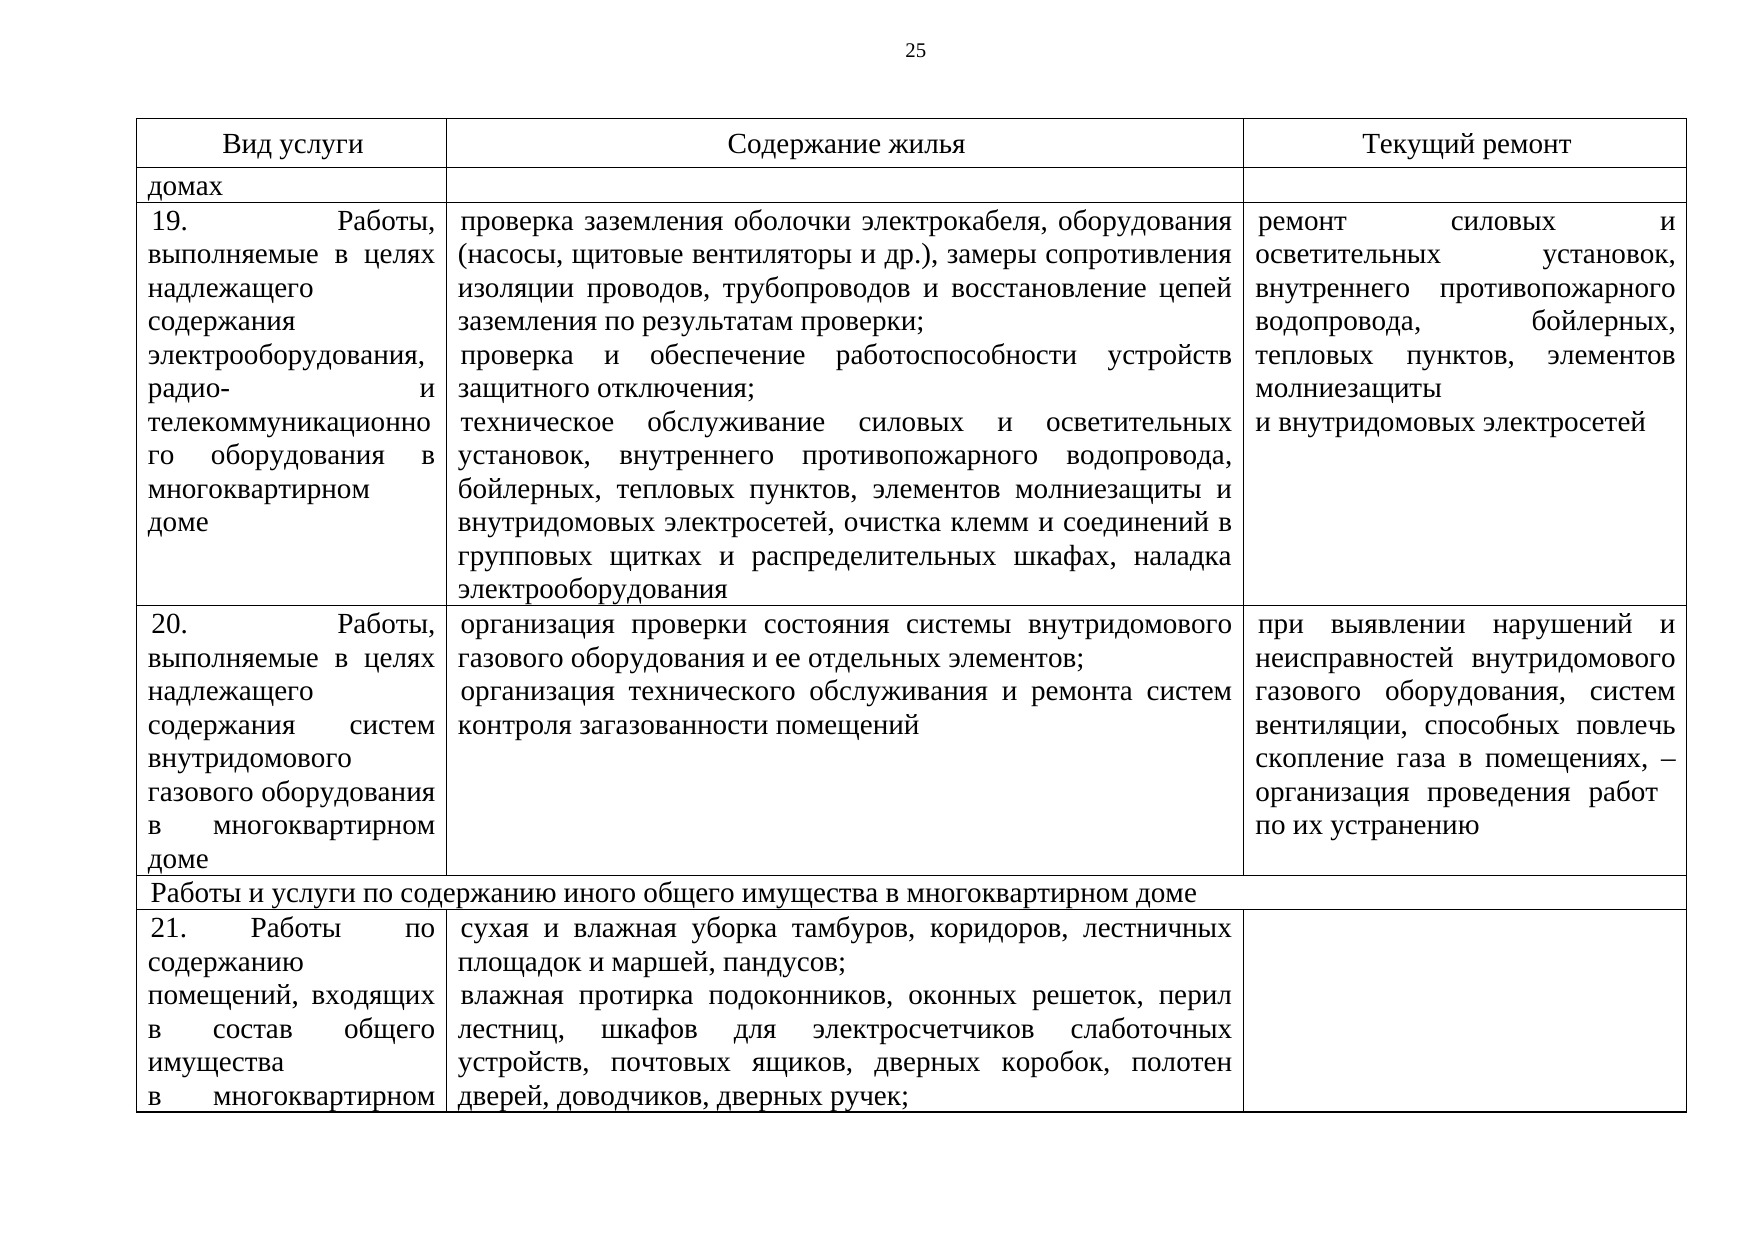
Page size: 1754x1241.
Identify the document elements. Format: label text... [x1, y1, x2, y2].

table_cell [1244, 910, 1686, 1111]
table_cell ремонт силовых и осветительных установок, внутреннего противопожарного водопровода, бойлерных, тепловых пунктов, элементов молниезащиты и внутридомовых электросетей [1244, 203, 1686, 605]
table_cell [447, 910, 1243, 1111]
table_cell Работы и услуги по содержанию иного общего имущества в многоквартирном доме [137, 876, 1686, 909]
table_cell [1244, 168, 1686, 202]
table_cell при выявлении нарушений и неисправностей внутридомового газового оборудования, систем вентиляции, способных повлечь скопление газа в помещениях, – организация проведения работ по их устранению [1244, 606, 1686, 874]
table_header Содержание жилья [447, 119, 1243, 167]
table_cell организация проверки состояния системы внутридомового газового оборудования и ее отдельных элементов; организация технического обслуживания и ремонта систем контроля загазованности помещений [447, 606, 1243, 874]
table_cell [447, 168, 1243, 202]
table_header Текущий ремонт [1244, 119, 1686, 167]
table_cell 19. Работы, выполняемые в целях надлежащего содержания электрооборудования, радио- и телекоммуникационного оборудования в многоквартирном доме [137, 203, 446, 605]
table_header Вид услуги [137, 119, 446, 167]
table_cell проверка заземления оболочки электрокабеля, оборудования (насосы, щитовые вентиляторы и др.), замеры сопротивления изоляции проводов, трубопроводов и восстановление цепей заземления по результатам проверки; проверка и обеспечение работоспособности устройств защитного отключения; техническое обслуживание силовых и осветительных установок, внутреннего противопожарного водопровода, бойлерных, тепловых пунктов, элементов молниезащиты и внутридомовых электросетей, очистка клемм и соединений в групповых щитках и распределительных шкафах, наладка электрооборудования [447, 203, 1243, 605]
table_cell 20. Работы, выполняемые в целях надлежащего содержания систем внутридомового газового оборудования в многоквартирном доме [137, 606, 446, 874]
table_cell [137, 168, 446, 202]
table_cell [137, 910, 446, 1111]
